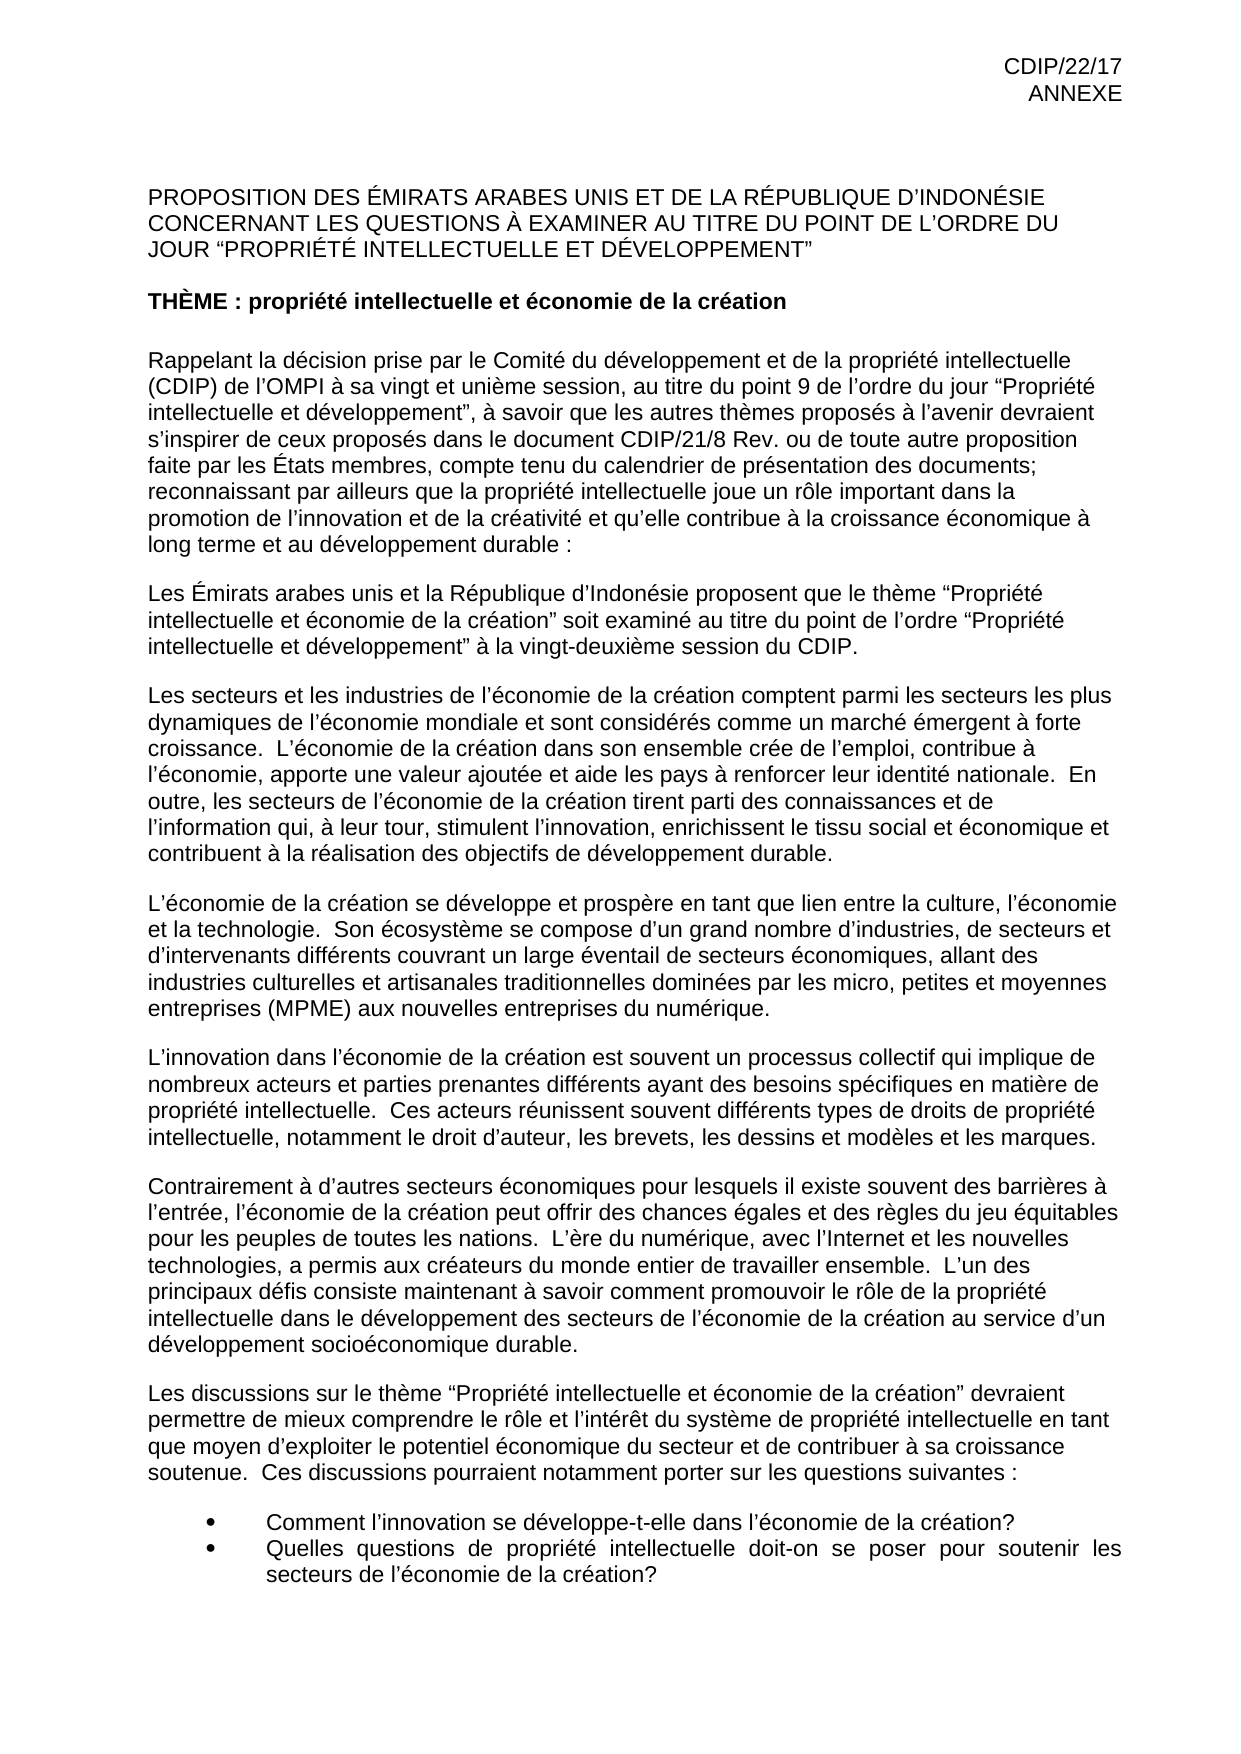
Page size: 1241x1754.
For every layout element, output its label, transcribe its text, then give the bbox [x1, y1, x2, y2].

list Les secteurs et les industries de l’économie de la création comptent parmi les secteurs les plus dynamiques de l’économie mondiale et sont considérés comme un marché émergent à forte croissance. L’économie de la création dans son ensemble crée de l’emploi, contribue à l’économie, apporte une valeur ajoutée et aide les pays à renforcer leur identité nationale. En outre, les secteurs de l’économie de la création tirent parti des connaissances et de l’information qui, à leur tour, stimulent l’innovation, enrichissent le tissu social et économique et contribuent à la réalisation des objectifs de développement durable. [148, 682, 1122, 867]
subtitle THÈME : propriété intellectuelle et économie de la création [148, 288, 1122, 314]
list Rappelant la décision prise par le Comité du développement et de la propriété intellectuelle (CDIP) de l’OMPI à sa vingt et unième session, au titre du point 9 de l’ordre du jour “Propriété intellectuelle et développement”, à savoir que les autres thèmes proposés à l’avenir devraient s’inspirer de ceux proposés dans le document CDIP/21/8 Rev. ou de toute autre proposition faite par les États membres, compte tenu du calendrier de présentation des documents; reconnaissant par ailleurs que la propriété intellectuelle joue un rôle important dans la promotion de l’innovation et de la créativité et qu’elle contribue à la croissance économique à long terme et au développement durable : [148, 347, 1122, 557]
list L’économie de la création se développe et prospère en tant que lien entre la culture, l’économie et la technologie. Son écosystème se compose d’un grand nombre d’industries, de secteurs et d’intervenants différents couvrant un large éventail de secteurs économiques, allant des industries culturelles et artisanales traditionnelles dominées par les micro, petites et moyennes entreprises (MPME) aux nouvelles entreprises du numérique. [148, 890, 1122, 1021]
list Contrairement à d’autres secteurs économiques pour lesquels il existe souvent des barrières à l’entrée, l’économie de la création peut offrir des chances égales et des règles du jeu équitables pour les peuples de toutes les nations. L’ère du numérique, avec l’Internet et les nouvelles technologies, a permis aux créateurs du monde entier de travailler ensemble. L’un des principaux défis consiste maintenant à savoir comment promouvoir le rôle de la propriété intellectuelle dans le développement des secteurs de l’économie de la création au service d’un développement socioéconomique durable. [148, 1173, 1122, 1357]
list Comment l’innovation se développe-t-elle dans l’économie de la création? [207, 1508, 1122, 1535]
list Les discussions sur le thème “Propriété intellectuelle et économie de la création” devraient permettre de mieux comprendre le rôle et l’intérêt du système de propriété intellectuelle en tant que moyen d’exploiter le potentiel économique du secteur et de contribuer à sa croissance soutenue. Ces discussions pourraient notamment porter sur les questions suivantes : [148, 1380, 1122, 1486]
list Quelles questions de propriété intellectuelle doit-on se poser pour soutenir les secteurs de l’économie de la création? [207, 1535, 1122, 1587]
list L’innovation dans l’économie de la création est souvent un processus collectif qui implique de nombreux acteurs et parties prenantes différents ayant des besoins spécifiques en matière de propriété intellectuelle. Ces acteurs réunissent souvent différents types de droits de propriété intellectuelle, notamment le droit d’auteur, les brevets, les dessins et modèles et les marques. [148, 1044, 1122, 1150]
subtitle Proposition des Émirats arabes unis et de la République d’Indonésie concernant les questions à examiner au titre du point de l’ordre du jour “propriété intellectuelle et développement” [148, 183, 1122, 263]
list Les Émirats arabes unis et la République d’Indonésie proposent que le thème “Propriété intellectuelle et économie de la création” soit examiné au titre du point de l’ordre “Propriété intellectuelle et développement” à la vingt-deuxième session du CDIP. [148, 580, 1122, 659]
